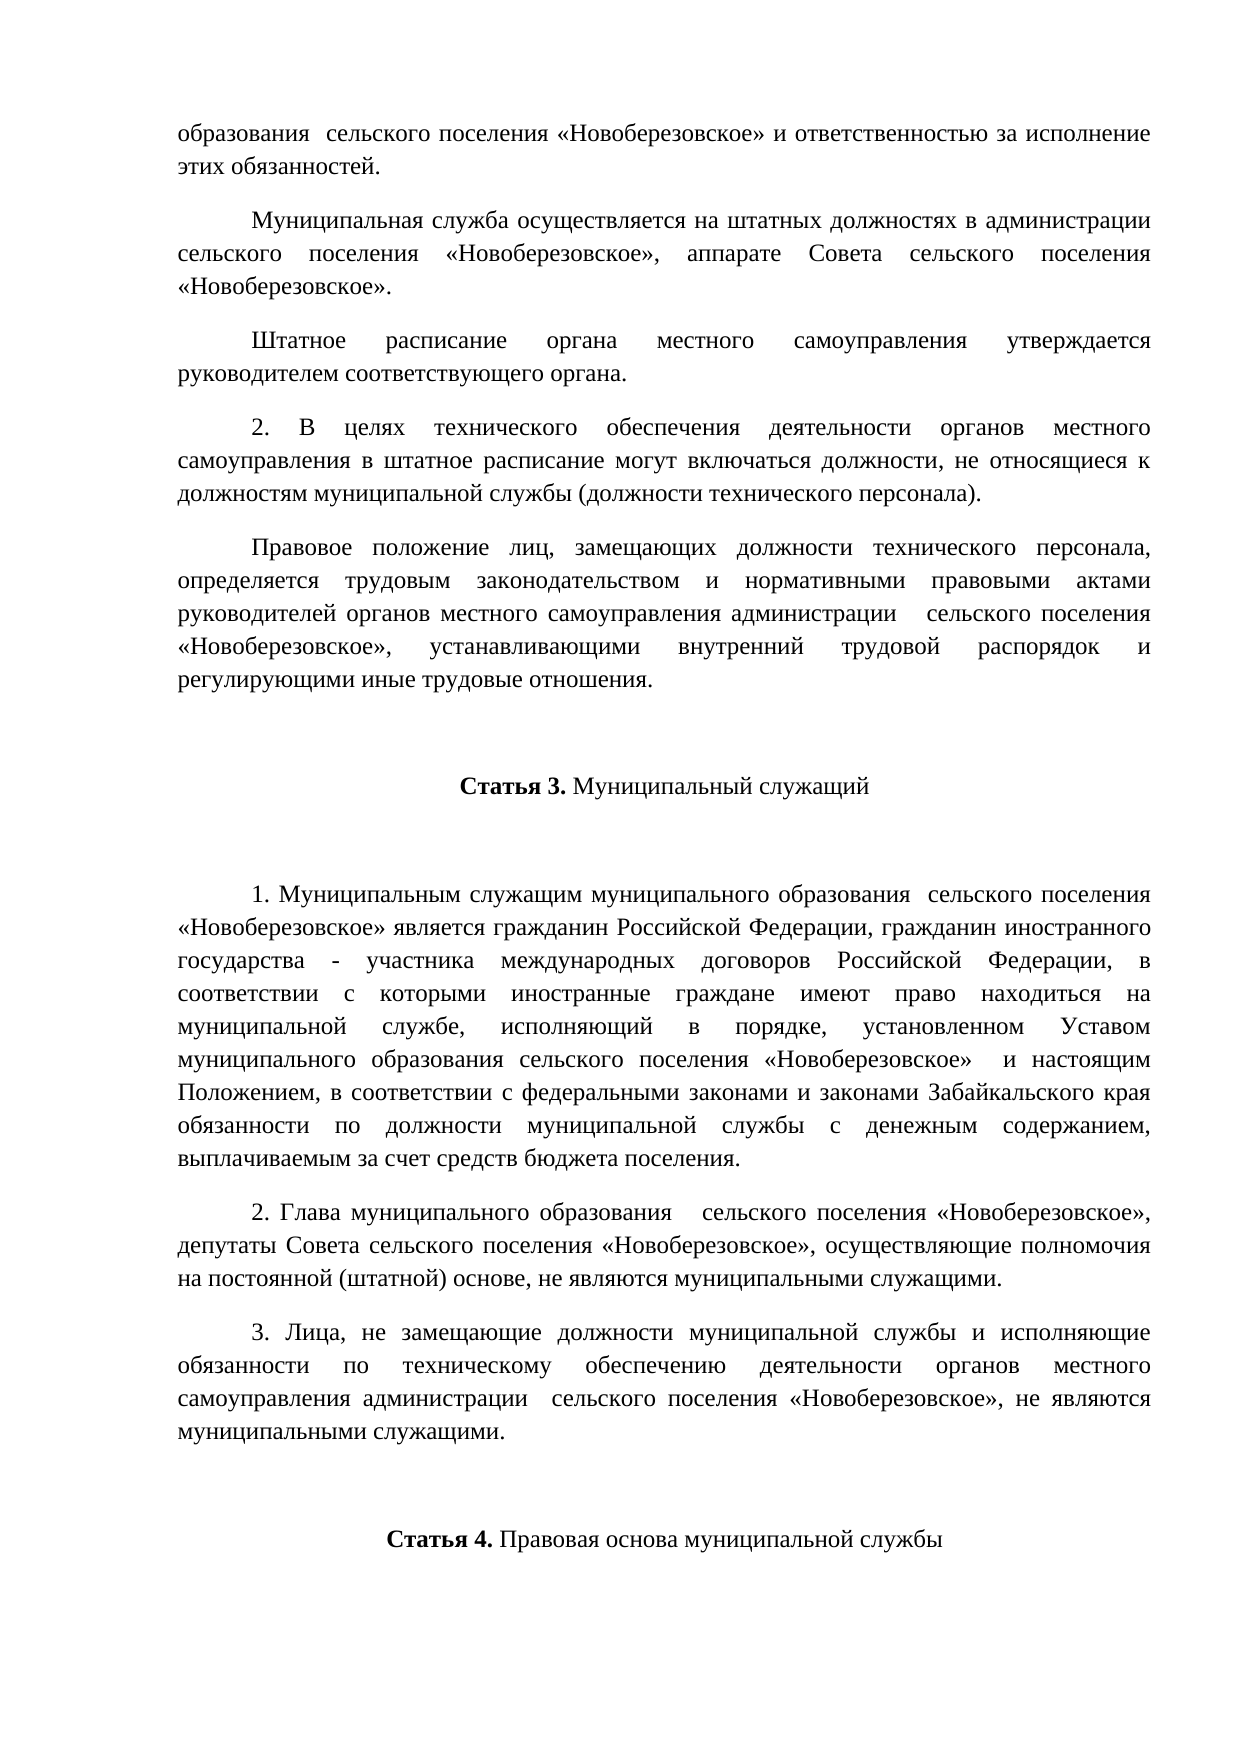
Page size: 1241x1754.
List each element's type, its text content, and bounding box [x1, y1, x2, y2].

text 1. Муниципальным служащим муниципального образования сельского поселения «Новоберезовское» является гражданин Российской Федерации, гражданин иностранного государства - участника международных договоров Российской Федерации, в соответствии с которыми иностранные граждане имеют право находиться на муниципальной службе, исполняющий в порядке, установленном Уставом муниципального образования сельского поселения «Новоберезовское» и настоящим Положением, в соответствии с федеральными законами и законами Забайкальского края обязанности по должности муниципальной службы с денежным содержанием, выплачиваемым за счет средств бюджета поселения. [177, 879, 1152, 1172]
text Муниципальная служба осуществляется на штатных должностях в администрации сельского поселения «Новоберезовское», аппарате Совета сельского поселения «Новоберезовское». [177, 205, 1152, 300]
text 3. Лица, не замещающие должности муниципальной службы и исполняющие обязанности по техническому обеспечению деятельности органов местного самоуправления администрации сельского поселения «Новоберезовское», не являются муниципальными служащими. [177, 1317, 1152, 1445]
text Статья 4. Правовая основа муниципальной службы [177, 1524, 1152, 1553]
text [177, 118, 1152, 180]
text Правовое положение лиц, замещающих должности технического персонала, определяется трудовым законодательством и нормативными правовыми актами руководителей органов местного самоуправления администрации сельского поселения «Новоберезовское», устанавливающими внутренний трудовой распорядок и регулирующими иные трудовые отношения. [177, 532, 1152, 692]
text Статья 3. Муниципальный служащий [177, 771, 1152, 800]
text 2. В целях технического обеспечения деятельности органов местного самоуправления в штатное расписание могут включаться должности, не относящиеся к должностям муниципальной службы (должности технического персонала). [177, 412, 1152, 507]
text 2. Глава муниципального образования сельского поселения «Новоберезовское», депутаты Совета сельского поселения «Новоберезовское», осуществляющие полномочия на постоянной (штатной) основе, не являются муниципальными служащими. [177, 1197, 1152, 1292]
text Штатное расписание органа местного самоуправления утверждается руководителем соответствующего органа. [177, 325, 1152, 387]
